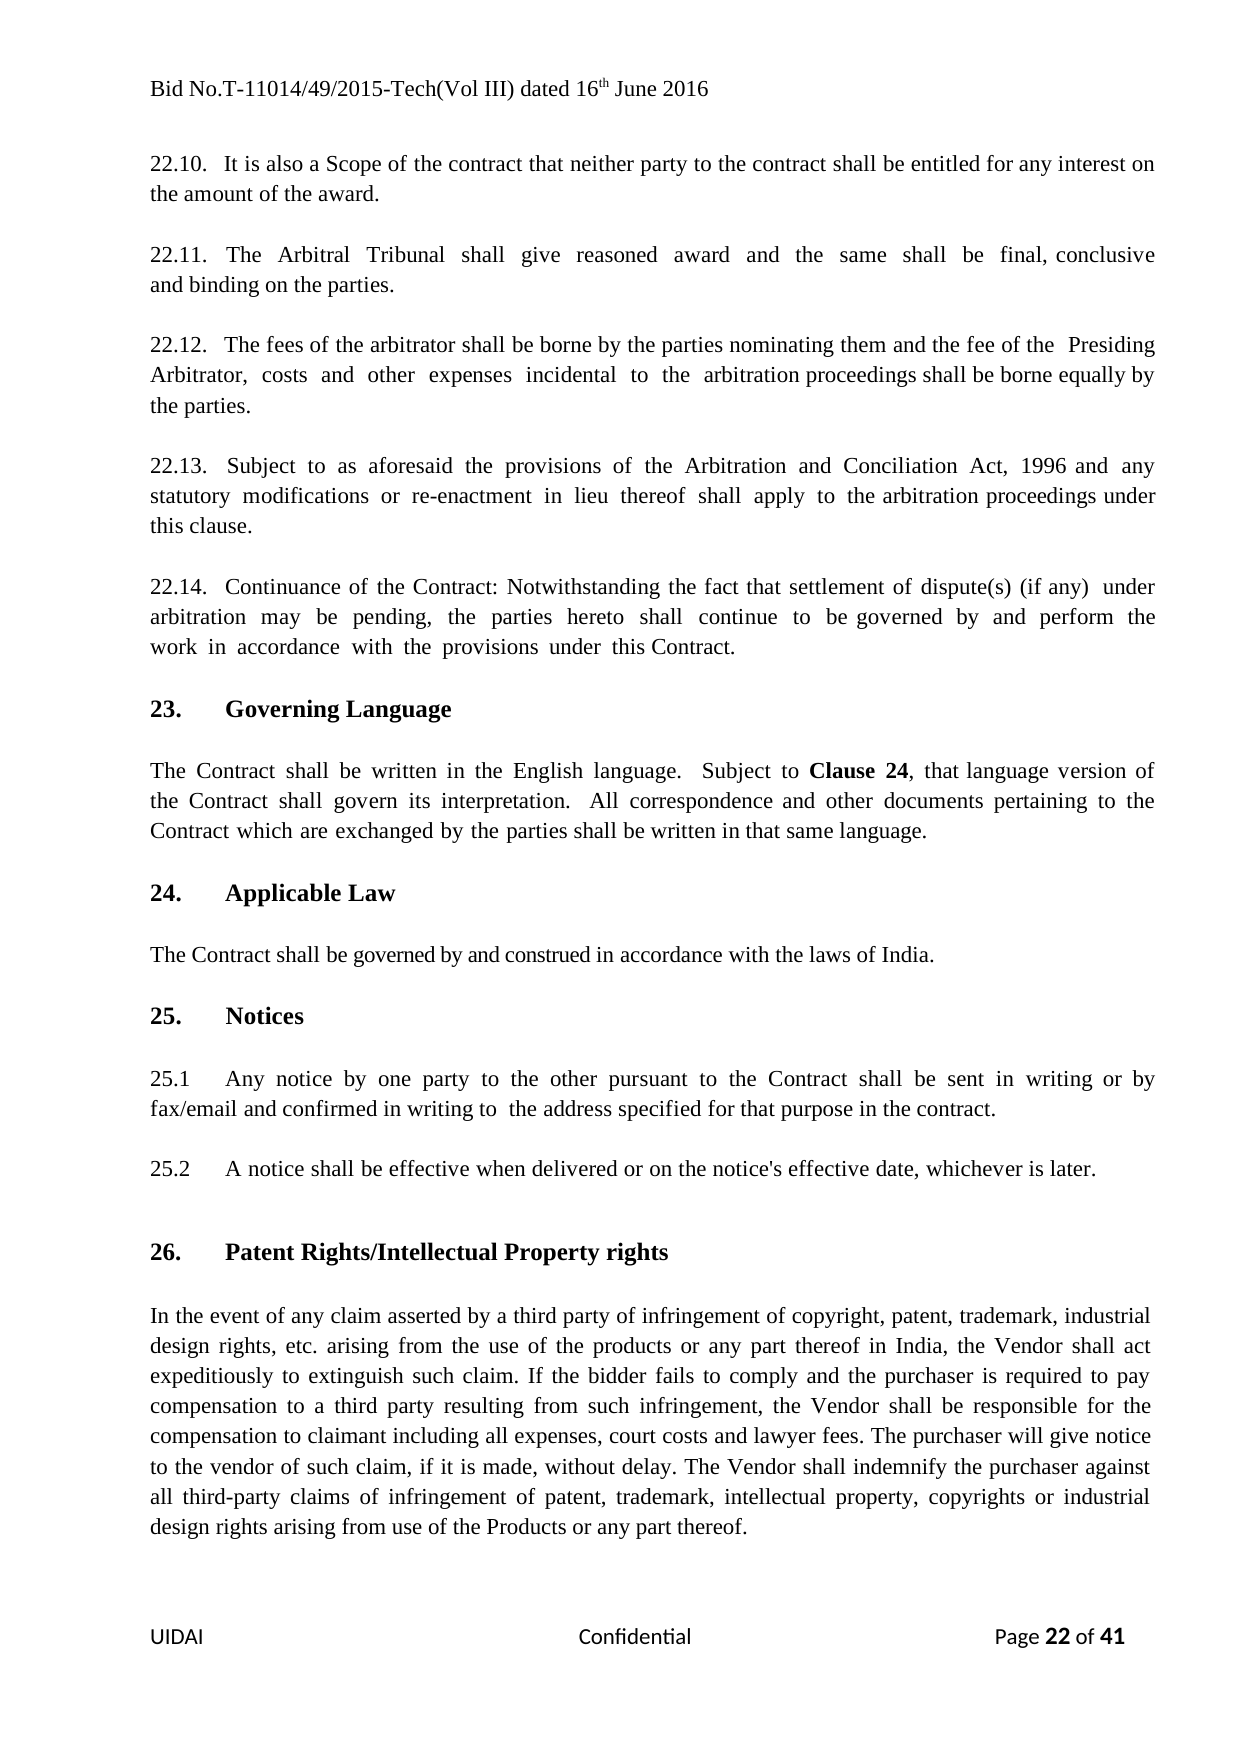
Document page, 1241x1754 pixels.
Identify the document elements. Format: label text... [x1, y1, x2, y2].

text The Contract shall be governed by and construed in accordance with the laws of India. [150, 941, 999, 967]
text 25.2 A notice shall be effective when delivered or on the notice's effective date, whichever is later. [150, 1155, 1156, 1182]
subtitle 23. Governing Language [150, 694, 1153, 722]
text 22.12. The fees of the arbitrator shall be borne by the parties nominating them and the fee of the Presiding Arbitrator, costs and other expenses incidental to the arbitration proceedings shall be borne equally by the parties. [150, 331, 1156, 418]
subtitle 25. Notices [150, 1001, 1153, 1030]
text 22.14. Continuance of the Contract: Notwithstanding the fact that settlement of dispute(s) (if any) under arbitration may be pending, the parties hereto shall continue to be governed by and perform the work in accordance with the provisions under this Contract. [150, 573, 1156, 660]
text 25.1 Any notice by one party to the other pursuant to the Contract shall be sent in writing or by fax/email and confirmed in writing to the address specified for that purpose in the contract. [150, 1065, 1156, 1121]
text 22.13. Subject to as aforesaid the provisions of the Arbitration and Conciliation Act, 1996 and any statutory modifications or re-enactment in lieu thereof shall apply to the arbitration proceedings under this clause. [150, 452, 1156, 539]
subtitle 26. Patent Rights/Intellectual Property rights [150, 1237, 1153, 1265]
text 22.10. It is also a Scope of the contract that neither party to the contract shall be entitled for any interest on the amount of the award. [150, 150, 1156, 207]
subtitle 24. Applicable Law [150, 878, 1153, 907]
text The Contract shall be written in the English language. Subject to Clause 24, that language version of the Contract shall govern its interpretation. All correspondence and other documents pertaining to the Contract which are exchanged by the parties shall be written in that same language. [150, 757, 1156, 844]
text In the event of any claim asserted by a third party of infringement of copyright, patent, trademark, industrial design rights, etc. arising from the use of the products or any part thereof in India, the Vendor shall act expeditiously to extinguish such claim. If the bidder fails to comply and the purchaser is required to pay compensation to a third party resulting from such infringement, the Vendor shall be responsible for the compensation to claimant including all expenses, court costs and lawyer fees. The purchaser will give notice to the vendor of such claim, if it is made, without delay. The Vendor shall indemnify the purchaser against all third-party claims of infringement of patent, trademark, intellectual property, copyrights or industrial design rights arising from use of the Products or any part thereof. [150, 1302, 1153, 1539]
text 22.11. The Arbitral Tribunal shall give reasoned award and the same shall be final, conclusive and binding on the parties. [150, 241, 1156, 297]
